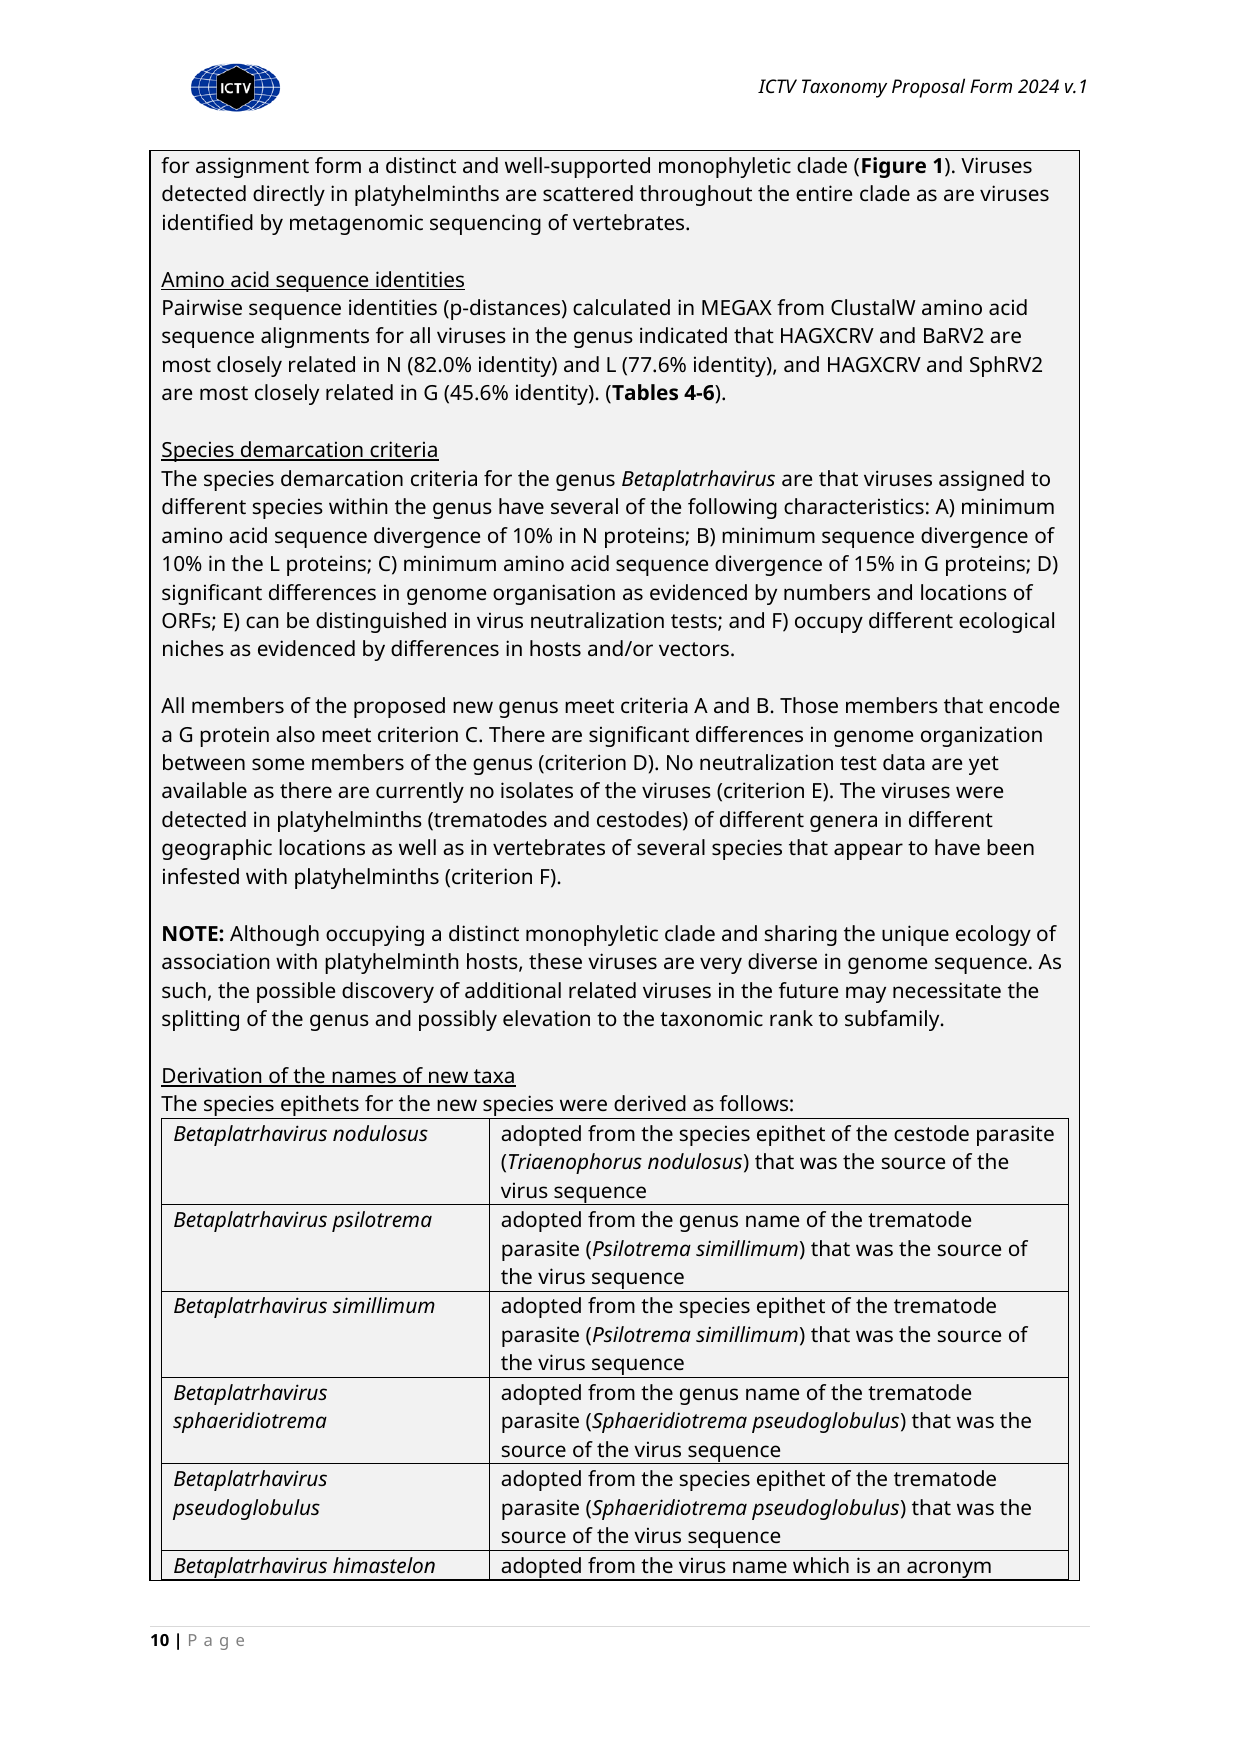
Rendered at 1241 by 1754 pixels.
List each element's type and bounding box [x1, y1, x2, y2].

table_header [151, 151, 1079, 1580]
picture [190, 56, 282, 113]
